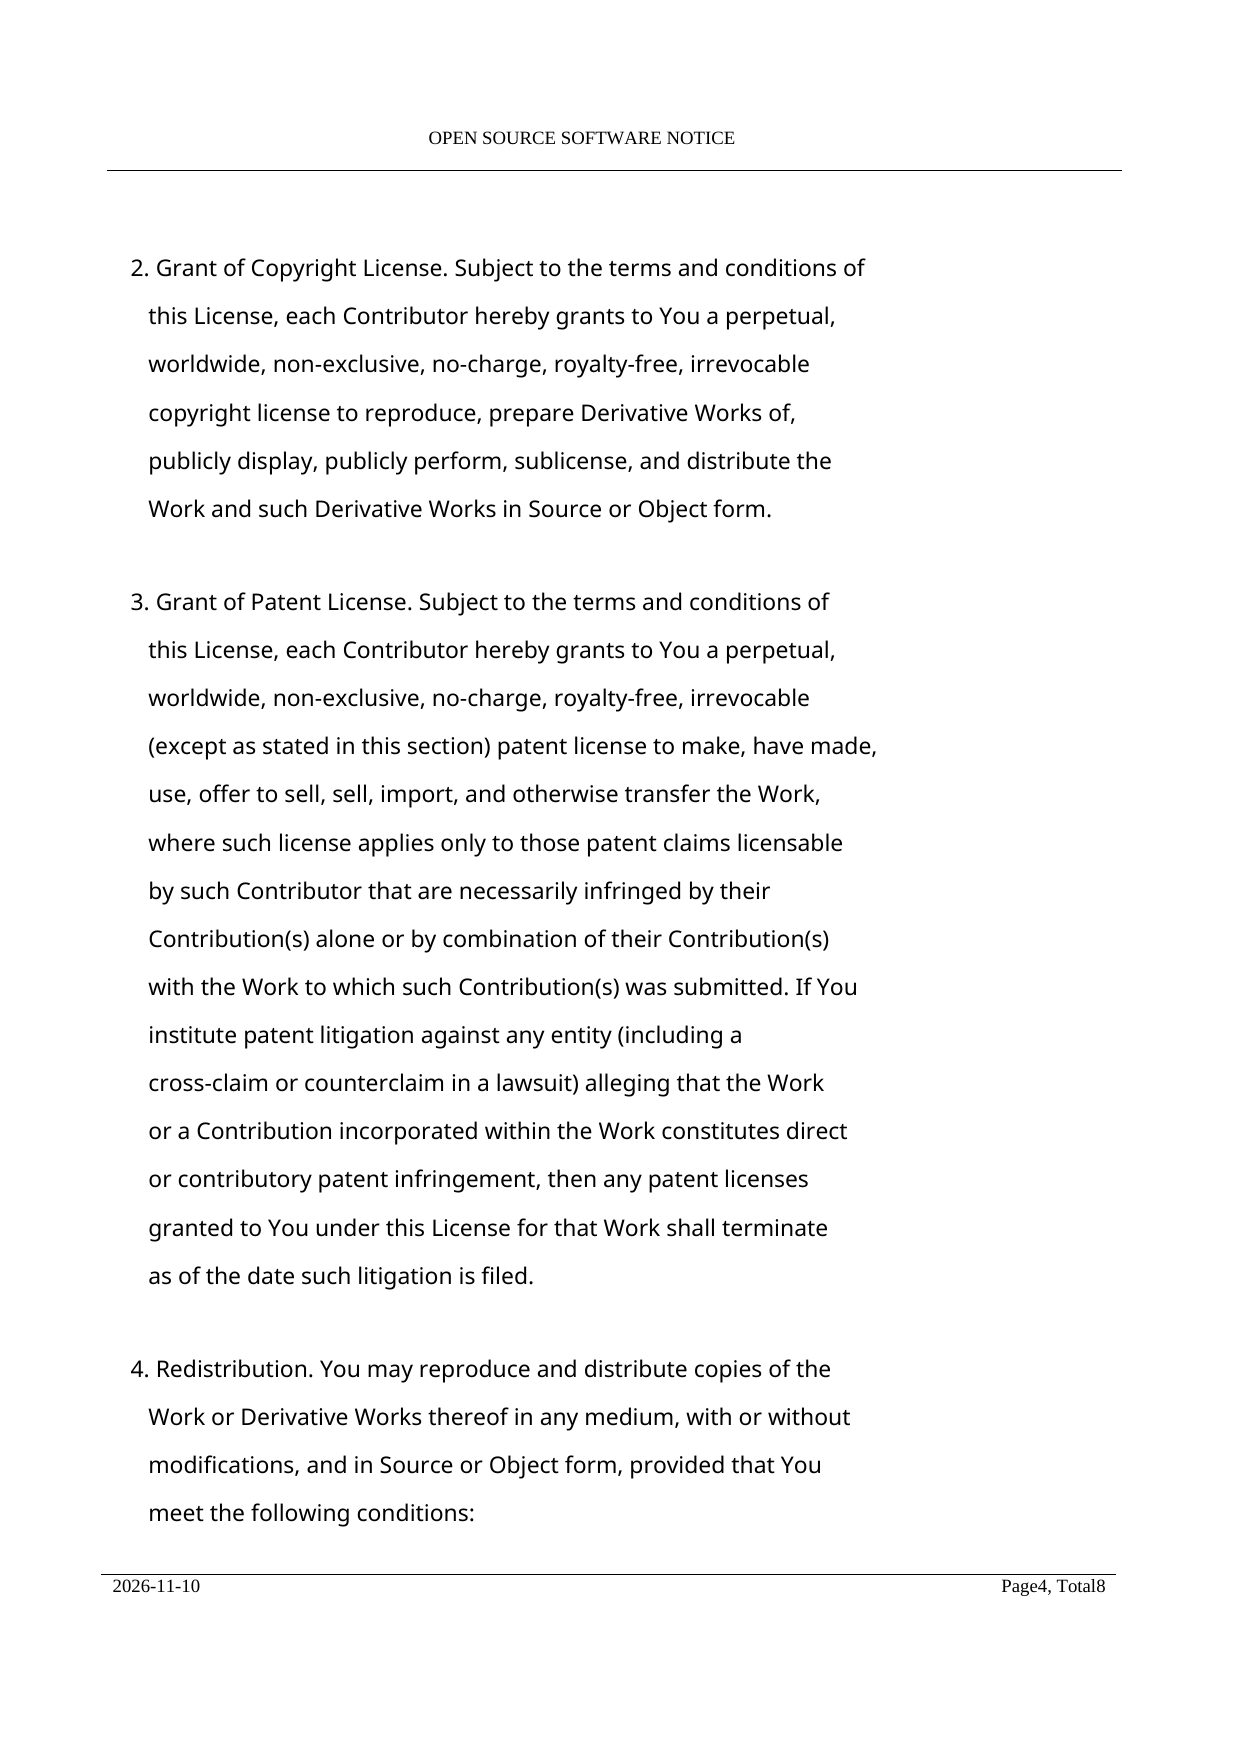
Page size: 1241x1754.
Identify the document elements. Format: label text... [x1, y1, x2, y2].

text or contributory patent infringement, then any patent licenses [112, 1163, 1128, 1195]
text meet the following conditions: [112, 1497, 1128, 1529]
text Work or Derivative Works thereof in any medium, with or without [112, 1400, 1128, 1433]
text worldwide, non-exclusive, no-charge, royalty-free, irrevocable [112, 682, 1128, 714]
text (except as stated in this section) patent license to make, have made, [112, 730, 1128, 762]
text publicly display, publicly perform, sublicense, and distribute the [112, 444, 1128, 476]
text 3. Grant of Patent License. Subject to the terms and conditions of [112, 585, 1128, 618]
text granted to You under this License for that Work shall terminate [112, 1211, 1128, 1243]
text Contribution(s) alone or by combination of their Contribution(s) [112, 922, 1128, 955]
text institute patent litigation against any entity (including a [112, 1018, 1128, 1051]
text worldwide, non-exclusive, no-charge, royalty-free, irrevocable [112, 348, 1128, 380]
text modifications, and in Source or Object form, provided that You [112, 1448, 1128, 1481]
text by such Contributor that are necessarily infringed by their [112, 874, 1128, 907]
text or a Contribution incorporated within the Work constitutes direct [112, 1115, 1128, 1147]
text where such license applies only to those patent claims licensable [112, 826, 1128, 858]
text this License, each Contributor hereby grants to You a perpetual, [112, 633, 1128, 666]
text use, offer to sell, sell, import, and otherwise transfer the Work, [112, 778, 1128, 810]
text with the Work to which such Contribution(s) was submitted. If You [112, 970, 1128, 1003]
text copyright license to reproduce, prepare Derivative Works of, [112, 396, 1128, 428]
text this License, each Contributor hereby grants to You a perpetual, [112, 299, 1128, 332]
text Work and such Derivative Works in Source or Object form. [112, 492, 1128, 524]
text cross-claim or counterclaim in a lawsuit) alleging that the Work [112, 1067, 1128, 1099]
text 2. Grant of Copyright License. Subject to the terms and conditions of [112, 251, 1128, 284]
text as of the date such litigation is filed. [112, 1259, 1128, 1292]
text 4. Redistribution. You may reproduce and distribute copies of the [112, 1352, 1128, 1385]
